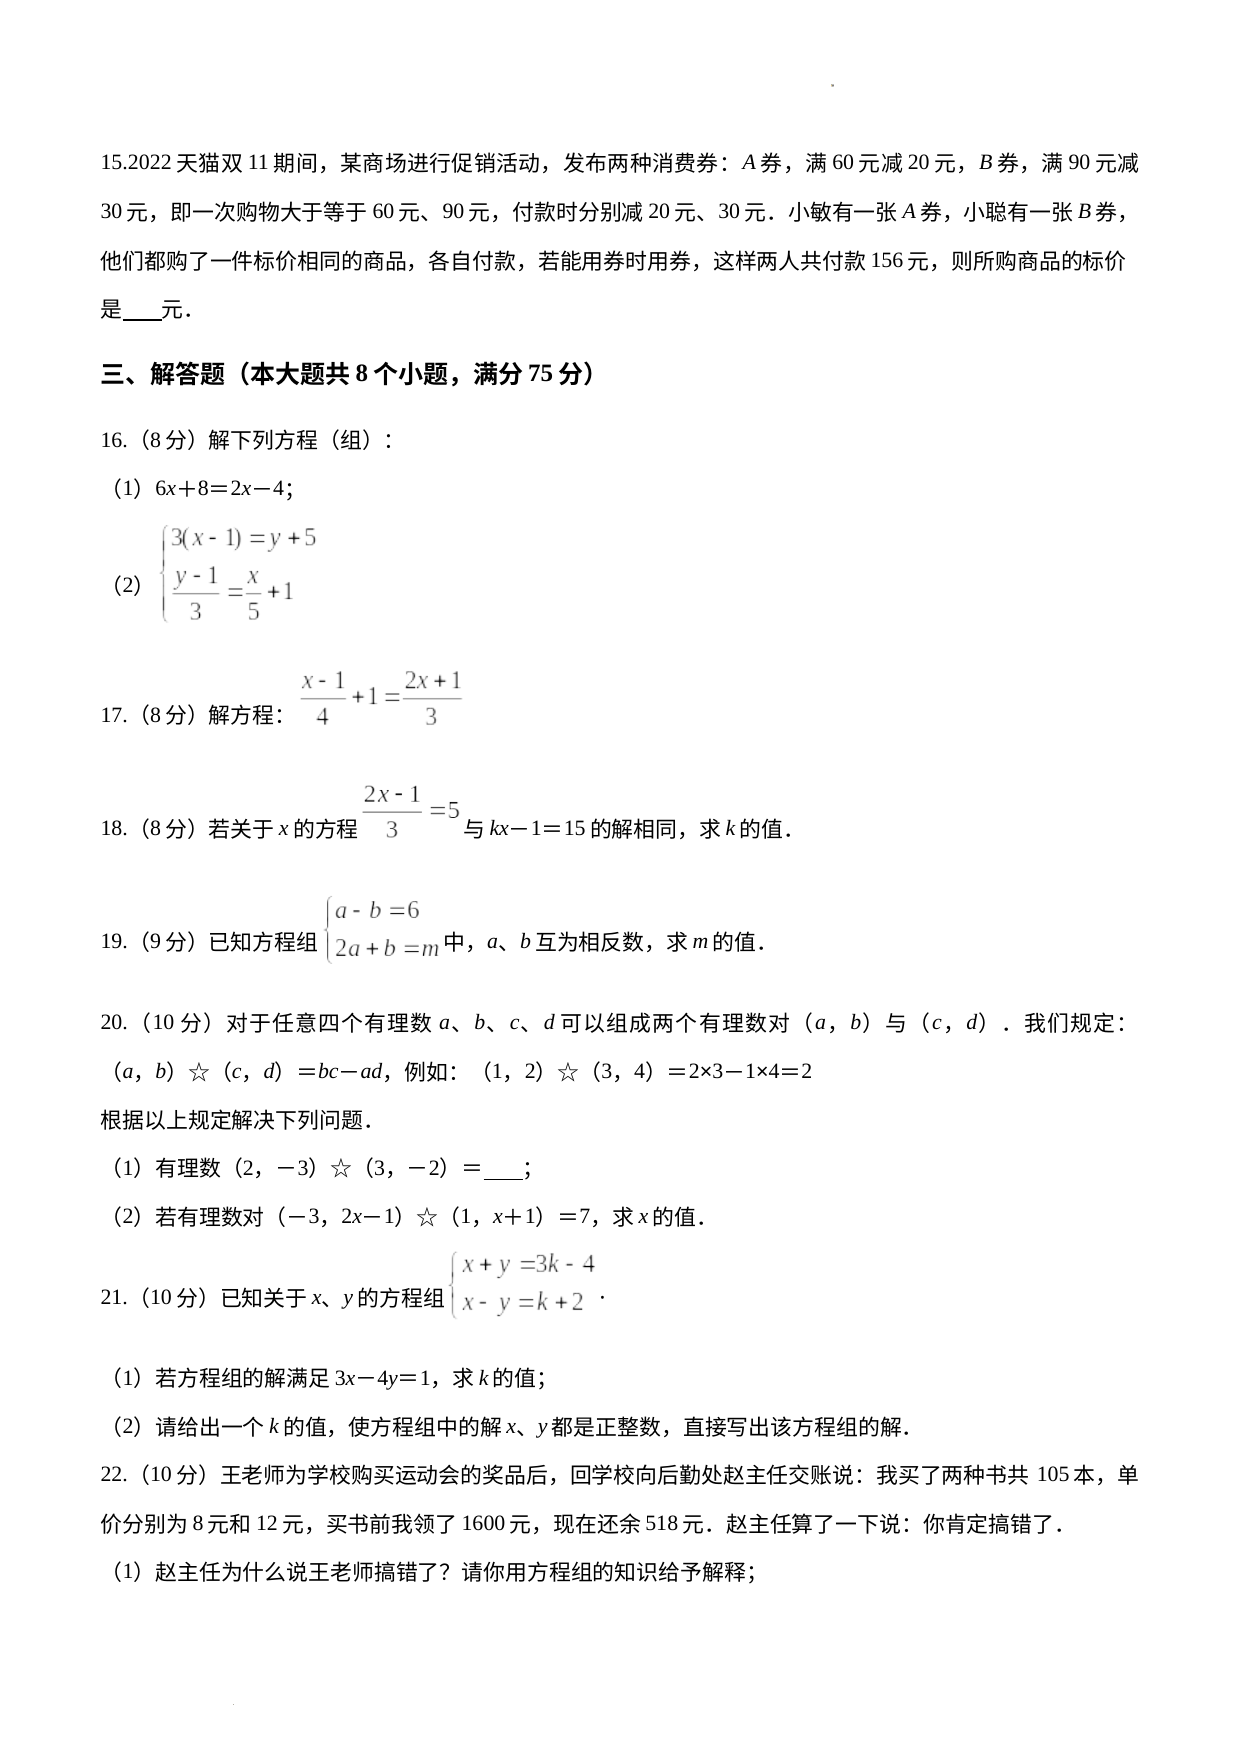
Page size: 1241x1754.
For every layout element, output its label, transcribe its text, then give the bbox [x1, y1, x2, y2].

text 是 元． [100, 292, 1140, 324]
text （1）若方程组的解满足3x－4y＝1，求k的值； [100, 1361, 1140, 1393]
text 15.2022天猫双11期间，某商场进行促销活动，发布两种消费券：A券，满60元减20元，B券，满90元减30元，即一次购物大于等于60元、90元，付款时分别减20元、30元．小敏有一张A券，小聪有一张B券，他们都购了一件标价相同的商品，各自付款，若能用券时用券，这样两人共付款156元，则所购商品的标价 [100, 146, 1140, 276]
text （1）有理数（2，－3）☆（3，－2）＝ ； [100, 1151, 1140, 1183]
text （1）6x＋8＝2x－4； [100, 471, 1140, 504]
text 17.（8分）解方程： [100, 666, 1140, 763]
text （2）请给出一个k的值，使方程组中的解x、y都是正整数，直接写出该方程组的解． [100, 1409, 1140, 1442]
text 16.（8分）解下列方程（组）： [100, 423, 1140, 456]
text 根据以上规定解决下列问题． [100, 1103, 1140, 1135]
text 20.（10分）对于任意四个有理数a、b、c、d可以组成两个有理数对（a，b）与（c，d）．我们规定：（a，b）☆（c，d）＝bc－ad，例如：（1，2）☆（3，4）＝2×3－1×4＝2 [100, 1006, 1140, 1087]
text （2）若有理数对（－3，2x－1）☆（1，x＋1）＝7，求x的值． [100, 1199, 1140, 1232]
text 22.（10分）王老师为学校购买运动会的奖品后，回学校向后勤处赵主任交账说：我买了两种书共105本，单价分别为8元和12元，买书前我领了1600元，现在还余518元．赵主任算了一下说：你肯定搞错了． [100, 1458, 1140, 1539]
text 19.（9分）已知方程组中，a、b互为相反数，求m的值． [100, 892, 1140, 990]
text 三、解答题（本大题共8个小题，满分75分） [100, 340, 1140, 405]
text 18.（8分）若关于x的方程与kx－1＝15的解相同，求k的值． [100, 779, 1140, 876]
text 21.（10分）已知关于x、y的方程组· [100, 1248, 1140, 1345]
text （2） [100, 520, 1140, 650]
text （1）赵主任为什么说王老师搞错了？请你用方程组的知识给予解释； [100, 1555, 1140, 1587]
